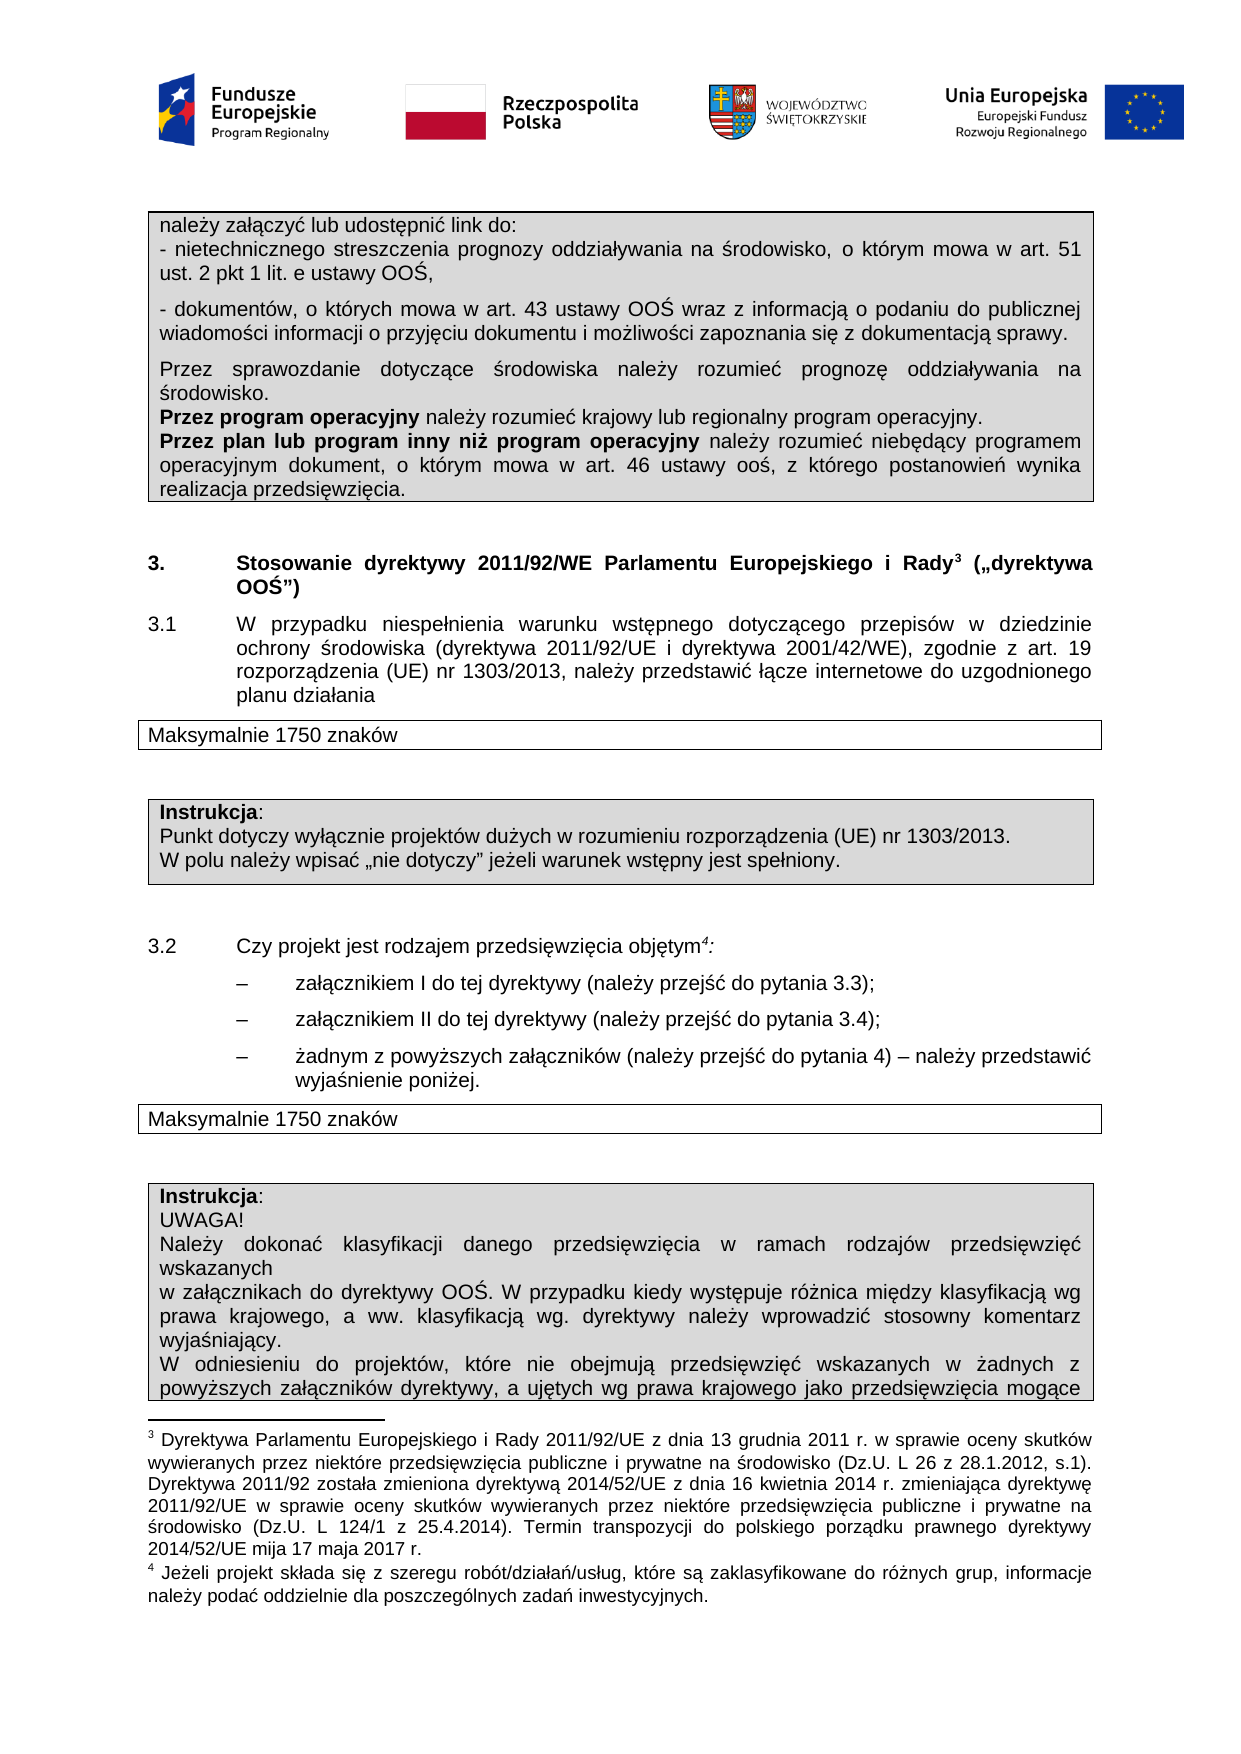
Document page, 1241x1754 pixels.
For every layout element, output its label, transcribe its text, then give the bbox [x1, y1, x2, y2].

text 3.2 Czy projekt jest rodzajem przedsięwzięcia objętym: [148, 934, 1093, 958]
picture [709, 73, 867, 146]
text Maksymalnie 1750 znaków [139, 721, 1101, 749]
picture [946, 73, 1184, 146]
text Maksymalnie 1750 znaków [139, 1105, 1101, 1133]
text 3. Stosowanie dyrektywy 2011/92/WE Parlamentu Europejskiego i Rady („dyrektywa OOŚ”) [148, 551, 1093, 599]
list żadnym z powyższych załączników (należy przejść do pytania 4) – należy przedstawić wyjaśnienie poniżej. [236, 1044, 1093, 1092]
text 3.1 W przypadku niespełnienia warunku wstępnego dotyczącego przepisów w dziedzinie ochrony środowiska (dyrektywa 2011/92/UE i dyrektywa 2001/42/WE), zgodnie z art. 19 rozporządzenia (UE) nr 1303/2013, należy przedstawić łącze internetowe do uzgodnionego planu działania [148, 611, 1093, 707]
list załącznikiem II do tej dyrektywy (należy przejść do pytania 3.4); [236, 1007, 1093, 1031]
list załącznikiem I do tej dyrektywy (należy przejść do pytania 3.3); [236, 971, 1093, 995]
picture [405, 73, 638, 146]
table_header Instrukcja: Punkt dotyczy wyłącznie projektów dużych w rozumieniu rozporządzenia (UE) nr 1303/2013. W polu należy wpisać „nie dotyczy” jeżeli warunek wstępny jest spełniony. [149, 800, 1093, 884]
picture [158, 73, 329, 146]
